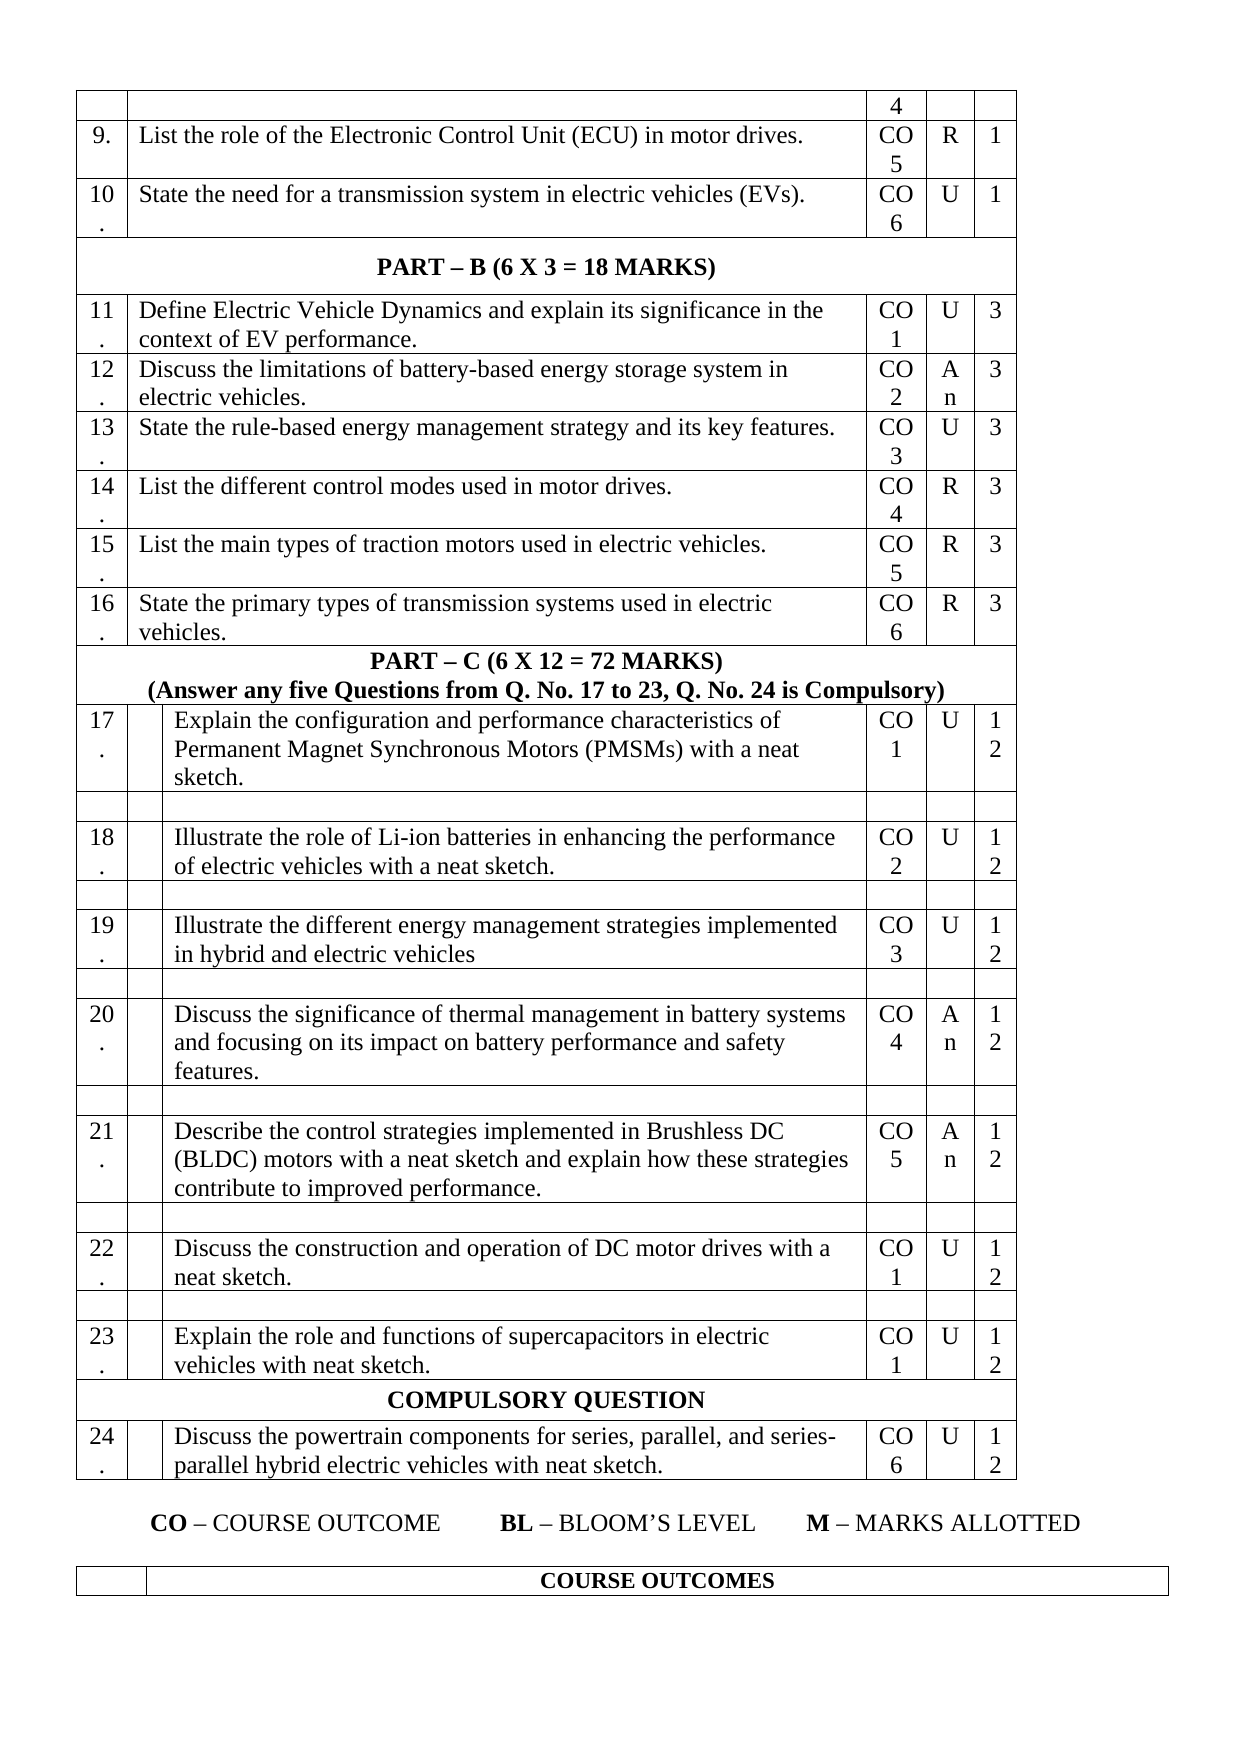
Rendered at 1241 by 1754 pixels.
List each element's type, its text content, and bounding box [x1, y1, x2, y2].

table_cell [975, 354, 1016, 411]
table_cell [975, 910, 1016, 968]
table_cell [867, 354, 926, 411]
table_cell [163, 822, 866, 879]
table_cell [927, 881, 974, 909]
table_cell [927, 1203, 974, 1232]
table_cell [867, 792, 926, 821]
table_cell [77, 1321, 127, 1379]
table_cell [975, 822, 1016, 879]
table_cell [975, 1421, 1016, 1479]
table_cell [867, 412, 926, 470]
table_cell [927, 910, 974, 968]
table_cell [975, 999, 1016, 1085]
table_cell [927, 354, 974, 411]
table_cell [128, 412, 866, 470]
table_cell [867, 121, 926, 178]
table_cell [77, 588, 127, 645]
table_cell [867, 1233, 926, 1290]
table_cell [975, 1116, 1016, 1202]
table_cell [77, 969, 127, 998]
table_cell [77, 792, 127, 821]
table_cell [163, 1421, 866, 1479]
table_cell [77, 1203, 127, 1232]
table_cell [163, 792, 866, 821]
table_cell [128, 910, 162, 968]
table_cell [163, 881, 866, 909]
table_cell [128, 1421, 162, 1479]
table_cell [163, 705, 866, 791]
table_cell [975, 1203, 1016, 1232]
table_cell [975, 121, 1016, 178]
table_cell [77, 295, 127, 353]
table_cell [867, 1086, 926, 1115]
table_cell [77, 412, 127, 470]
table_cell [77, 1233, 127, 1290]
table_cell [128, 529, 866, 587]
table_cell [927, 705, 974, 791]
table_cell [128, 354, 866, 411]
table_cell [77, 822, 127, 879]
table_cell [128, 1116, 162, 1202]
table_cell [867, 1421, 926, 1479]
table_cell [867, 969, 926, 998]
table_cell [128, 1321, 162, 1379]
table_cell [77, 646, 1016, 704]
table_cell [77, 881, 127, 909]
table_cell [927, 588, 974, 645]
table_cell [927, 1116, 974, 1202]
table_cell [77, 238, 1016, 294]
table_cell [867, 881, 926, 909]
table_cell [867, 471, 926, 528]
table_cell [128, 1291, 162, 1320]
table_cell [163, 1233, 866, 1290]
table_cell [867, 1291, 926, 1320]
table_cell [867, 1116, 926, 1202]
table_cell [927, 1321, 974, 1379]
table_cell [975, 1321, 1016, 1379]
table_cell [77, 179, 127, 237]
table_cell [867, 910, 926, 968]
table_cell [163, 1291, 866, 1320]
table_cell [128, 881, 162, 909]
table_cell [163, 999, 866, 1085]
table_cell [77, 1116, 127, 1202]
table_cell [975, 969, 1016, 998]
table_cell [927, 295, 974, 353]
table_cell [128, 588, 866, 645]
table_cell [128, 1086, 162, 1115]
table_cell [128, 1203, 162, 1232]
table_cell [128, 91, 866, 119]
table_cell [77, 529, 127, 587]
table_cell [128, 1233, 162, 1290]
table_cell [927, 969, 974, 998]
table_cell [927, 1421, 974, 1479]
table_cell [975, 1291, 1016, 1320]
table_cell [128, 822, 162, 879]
text CO – COURSE OUTCOME BL – BLOOM’S LEVEL M – MARKS ALLOTTED [150, 1508, 1090, 1537]
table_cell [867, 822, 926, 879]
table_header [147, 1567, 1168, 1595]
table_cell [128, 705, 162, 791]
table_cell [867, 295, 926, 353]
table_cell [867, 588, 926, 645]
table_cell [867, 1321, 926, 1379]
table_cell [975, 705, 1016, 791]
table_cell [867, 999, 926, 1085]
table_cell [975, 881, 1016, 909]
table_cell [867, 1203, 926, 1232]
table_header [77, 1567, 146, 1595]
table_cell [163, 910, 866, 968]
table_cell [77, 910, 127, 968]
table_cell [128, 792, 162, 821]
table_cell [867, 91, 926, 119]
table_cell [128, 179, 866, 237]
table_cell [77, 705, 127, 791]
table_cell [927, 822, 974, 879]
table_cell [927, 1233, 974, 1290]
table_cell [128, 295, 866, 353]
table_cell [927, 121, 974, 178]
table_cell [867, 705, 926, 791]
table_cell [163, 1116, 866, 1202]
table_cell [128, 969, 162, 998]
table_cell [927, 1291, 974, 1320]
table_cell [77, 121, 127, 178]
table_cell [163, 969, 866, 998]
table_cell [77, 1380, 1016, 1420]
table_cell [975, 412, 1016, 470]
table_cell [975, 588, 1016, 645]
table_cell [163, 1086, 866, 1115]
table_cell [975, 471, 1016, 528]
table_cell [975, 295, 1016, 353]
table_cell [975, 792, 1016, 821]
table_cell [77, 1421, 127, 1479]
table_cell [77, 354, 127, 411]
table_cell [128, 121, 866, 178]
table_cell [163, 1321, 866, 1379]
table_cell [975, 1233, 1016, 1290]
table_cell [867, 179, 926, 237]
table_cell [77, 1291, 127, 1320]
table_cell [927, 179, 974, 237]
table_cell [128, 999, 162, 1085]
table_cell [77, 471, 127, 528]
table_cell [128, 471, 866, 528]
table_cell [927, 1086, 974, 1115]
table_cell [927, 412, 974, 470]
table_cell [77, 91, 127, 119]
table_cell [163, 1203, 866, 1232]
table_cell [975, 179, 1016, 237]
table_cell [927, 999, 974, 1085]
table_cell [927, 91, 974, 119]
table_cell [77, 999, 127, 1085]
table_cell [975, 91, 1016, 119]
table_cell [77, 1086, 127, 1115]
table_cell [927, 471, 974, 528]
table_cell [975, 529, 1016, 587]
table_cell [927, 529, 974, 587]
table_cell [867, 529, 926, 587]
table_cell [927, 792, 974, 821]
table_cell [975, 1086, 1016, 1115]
